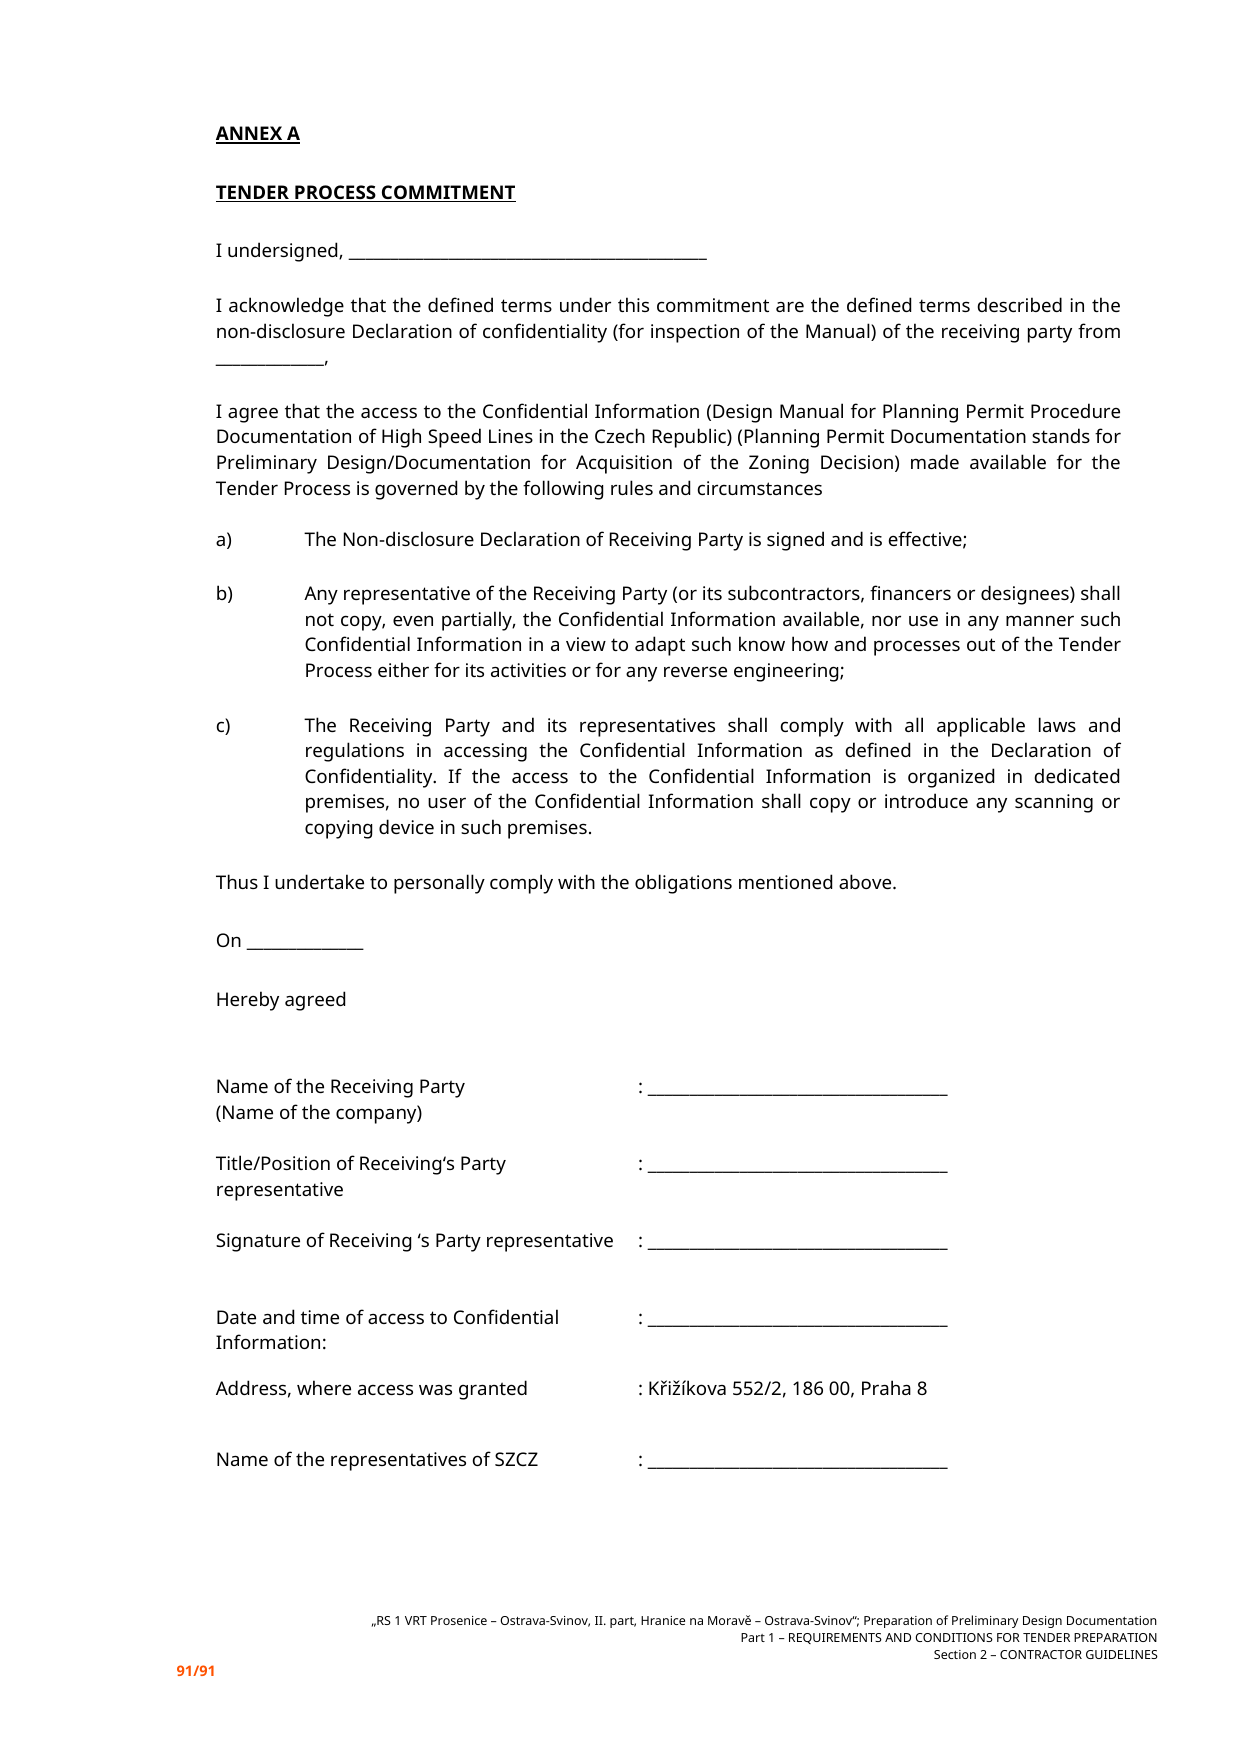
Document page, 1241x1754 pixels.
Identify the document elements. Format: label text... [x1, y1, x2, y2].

table_cell Signature of Receiving ‘s Party representative [204, 1228, 627, 1304]
table_cell Name of the representatives of SZCZ [204, 1446, 627, 1517]
table_cell Title/Position of Receiving‘s Party representative [204, 1151, 627, 1227]
text ANNEX A [216, 121, 1122, 146]
text TENDER PROCESS COMMITMENT [216, 179, 1122, 205]
text Hereby agreed [216, 986, 1122, 1012]
table_header : ____________________________________ [627, 1074, 1133, 1151]
text I acknowledge that the defined terms under this commitment are the defined terms described in the non-disclosure Declaration of confidentiality (for inspection of the Manual) of the receiving party from _____________, [216, 292, 1122, 369]
table_cell Date and time of access to Confidential Information: [204, 1304, 627, 1375]
text I agree that the access to the Confidential Information (Design Manual for Planning Permit Procedure Documentation of High Speed Lines in the Czech Republic) (Planning Permit Documentation stands for Preliminary Design/Documentation for Acquisition of the Zoning Decision) made available for the Tender Process is governed by the following rules and circumstances [216, 398, 1122, 500]
table_cell Address, where access was granted [204, 1375, 627, 1446]
table_cell : Křižíkova 552/2, 186 00, Praha 8 [627, 1375, 1133, 1446]
list The Receiving Party and its representatives shall comply with all applicable laws and regulations in accessing the Confidential Information as defined in the Declaration of Confidentiality. If the access to the Confidential Information is organized in dedicated premises, no user of the Confidential Information shall copy or introduce any scanning or copying device in such premises. [216, 712, 1122, 840]
table_header Name of the Receiving Party (Name of the company) [204, 1074, 627, 1151]
list Any representative of the Receiving Party (or its subcontractors, financers or designees) shall not copy, even partially, the Confidential Information available, nor use in any manner such Confidential Information in a view to adapt such know how and processes out of the Tender Process either for its activities or for any reverse engineering; [216, 581, 1122, 683]
text I undersigned, ___________________________________________ [216, 238, 1122, 263]
list The Non-disclosure Declaration of Receiving Party is signed and is effective; [216, 526, 1122, 551]
table_cell : ____________________________________ [627, 1228, 1133, 1304]
table_cell : ____________________________________ [627, 1151, 1133, 1227]
table_cell : ____________________________________ [627, 1304, 1133, 1375]
text On ______________ [216, 927, 1122, 953]
table_cell : ____________________________________ [627, 1446, 1133, 1517]
text Thus I undertake to personally comply with the obligations mentioned above. [216, 869, 1122, 894]
